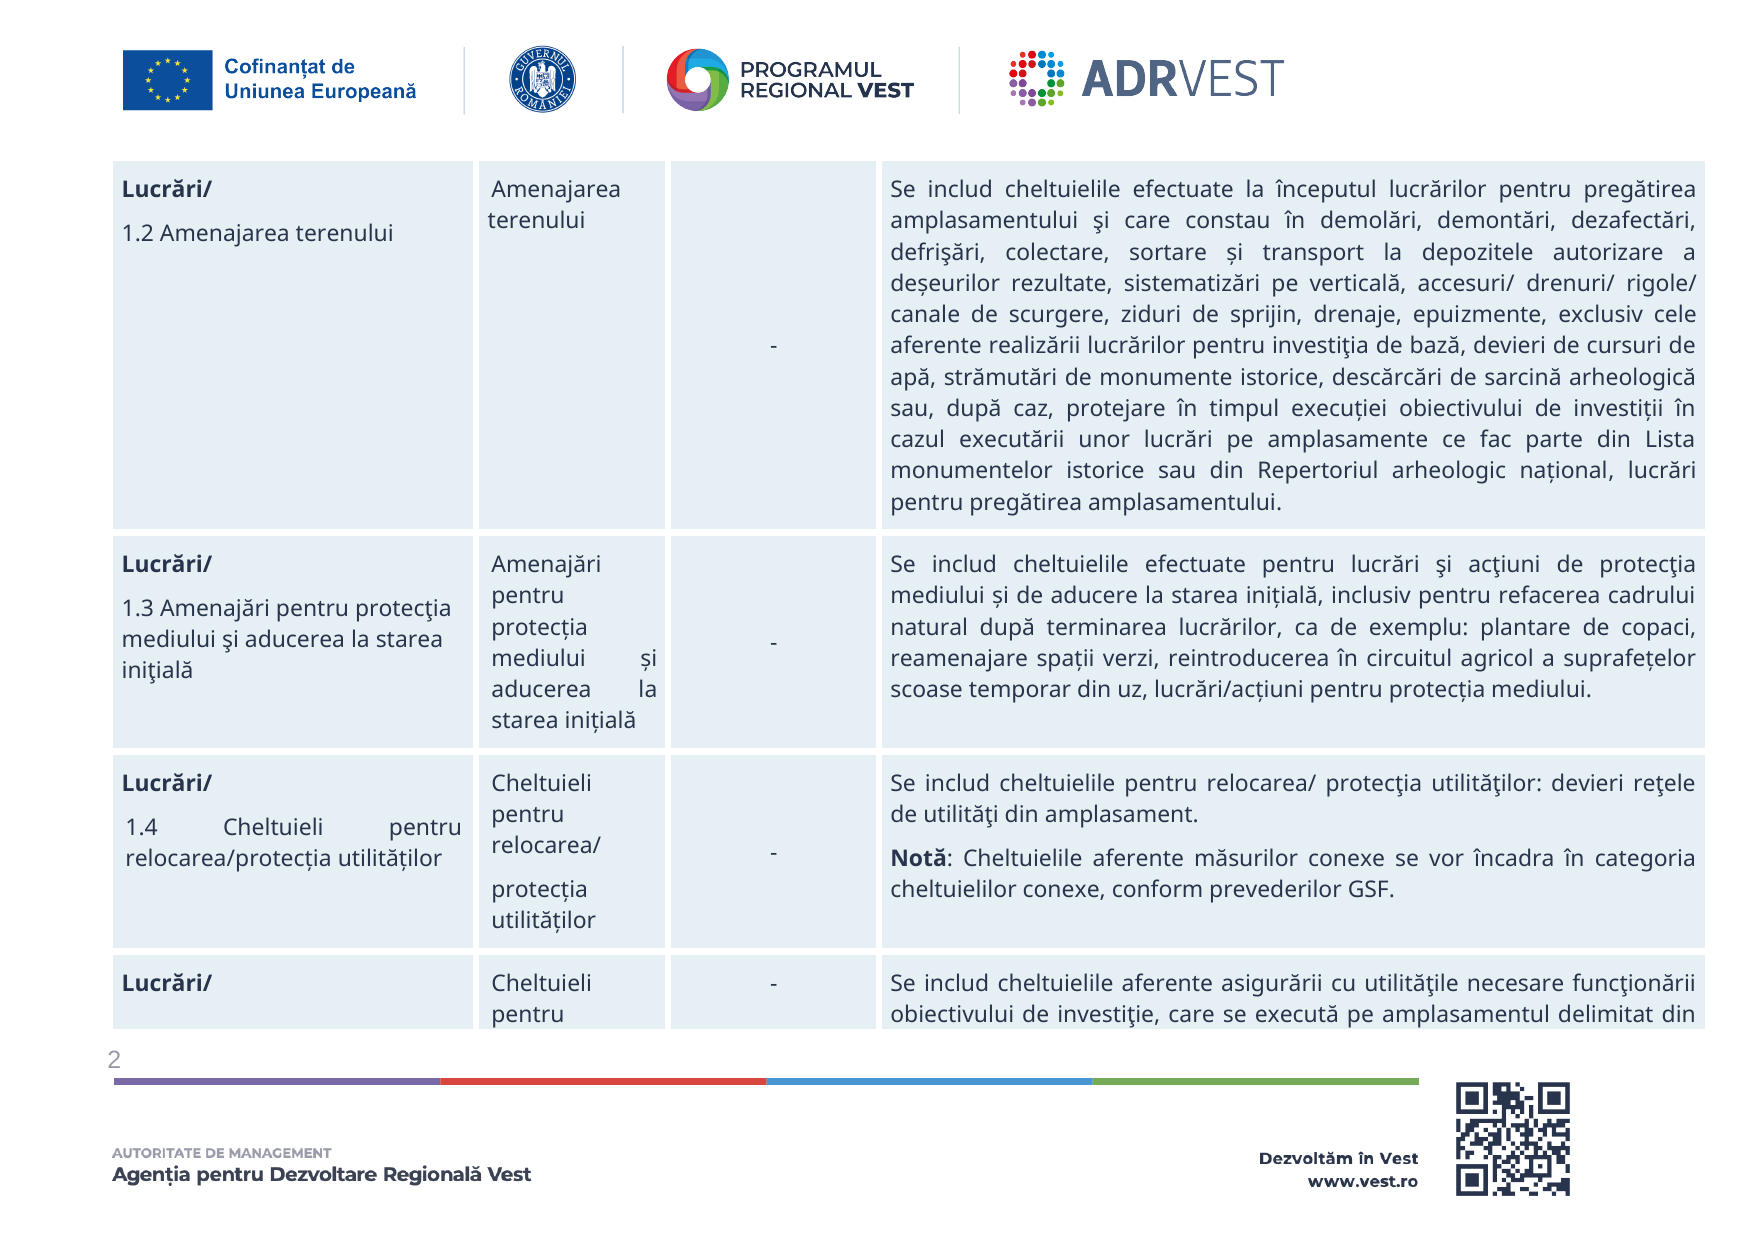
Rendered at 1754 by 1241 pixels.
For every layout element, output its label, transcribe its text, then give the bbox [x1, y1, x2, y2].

table_cell Se includ cheltuielile pentru relocarea/ protecţia utilităţilor: devieri reţele de utilităţi din amplasament. Notă: Cheltuielile aferente măsurilor conexe se vor încadra în categoria cheltuielilor conexe, conform prevederilor GSF. [882, 755, 1705, 948]
table_cell - [671, 161, 876, 529]
table_cell Lucrări/ 1.4 Cheltuieli pentru relocarea/protecția utilităților [113, 755, 473, 948]
table_cell Cheltuieli pentru asigurarea utilităților necesare obiectivului de investiții [479, 955, 665, 1029]
table_cell - [671, 955, 876, 1029]
table_cell - [671, 755, 876, 948]
table_cell Se includ cheltuielile efectuate pentru lucrări şi acţiuni de protecţia mediului și de aducere la starea inițială, inclusiv pentru refacerea cadrului natural după terminarea lucrărilor, ca de exemplu: plantare de copaci, reamenajare spații verzi, reintroducerea în circuitul agricol a suprafețelor scoase temporar din uz, lucrări/acțiuni pentru protecția mediului. [882, 536, 1705, 748]
table_cell Lucrări/ 2. Cheltuieli pentru asigurarea utilităților necesare obiectivului de investiții [113, 955, 473, 1029]
picture [107, 1074, 1429, 1198]
table_cell Se includ cheltuielile efectuate la începutul lucrărilor pentru pregătirea amplasamentului şi care constau în demolări, demontări, dezafectări, defrişări, colectare, sortare și transport la depozitele autorizare a deșeurilor rezultate, sistematizări pe verticală, accesuri/ drenuri/ rigole/ canale de scurgere, ziduri de sprijin, drenaje, epuizmente, exclusiv cele aferente realizării lucrărilor pentru investiţia de bază, devieri de cursuri de apă, strămutări de monumente istorice, descărcări de sarcină arheologică sau, după caz, protejare în timpul execuției obiectivului de investiții în cazul executării unor lucrări pe amplasamente ce fac parte din Lista monumentelor istorice sau din Repertoriul arheologic național, lucrări pentru pregătirea amplasamentului. [882, 161, 1705, 529]
table_cell Lucrări/ 1.2 Amenajarea terenului [113, 161, 473, 529]
table_cell - [671, 536, 876, 748]
table_cell Amenajări pentru protecţia mediului şi aducerea la starea iniţială [479, 536, 665, 748]
picture [1447, 1073, 1579, 1205]
table_cell Cheltuieli pentru relocarea/ protecția utilităților [479, 755, 665, 948]
picture [76, 26, 1330, 135]
table_cell Lucrări/ 1.3 Amenajări pentru protecţia mediului şi aducerea la starea iniţială [113, 536, 473, 748]
table_cell Amenajarea terenului [479, 161, 665, 529]
